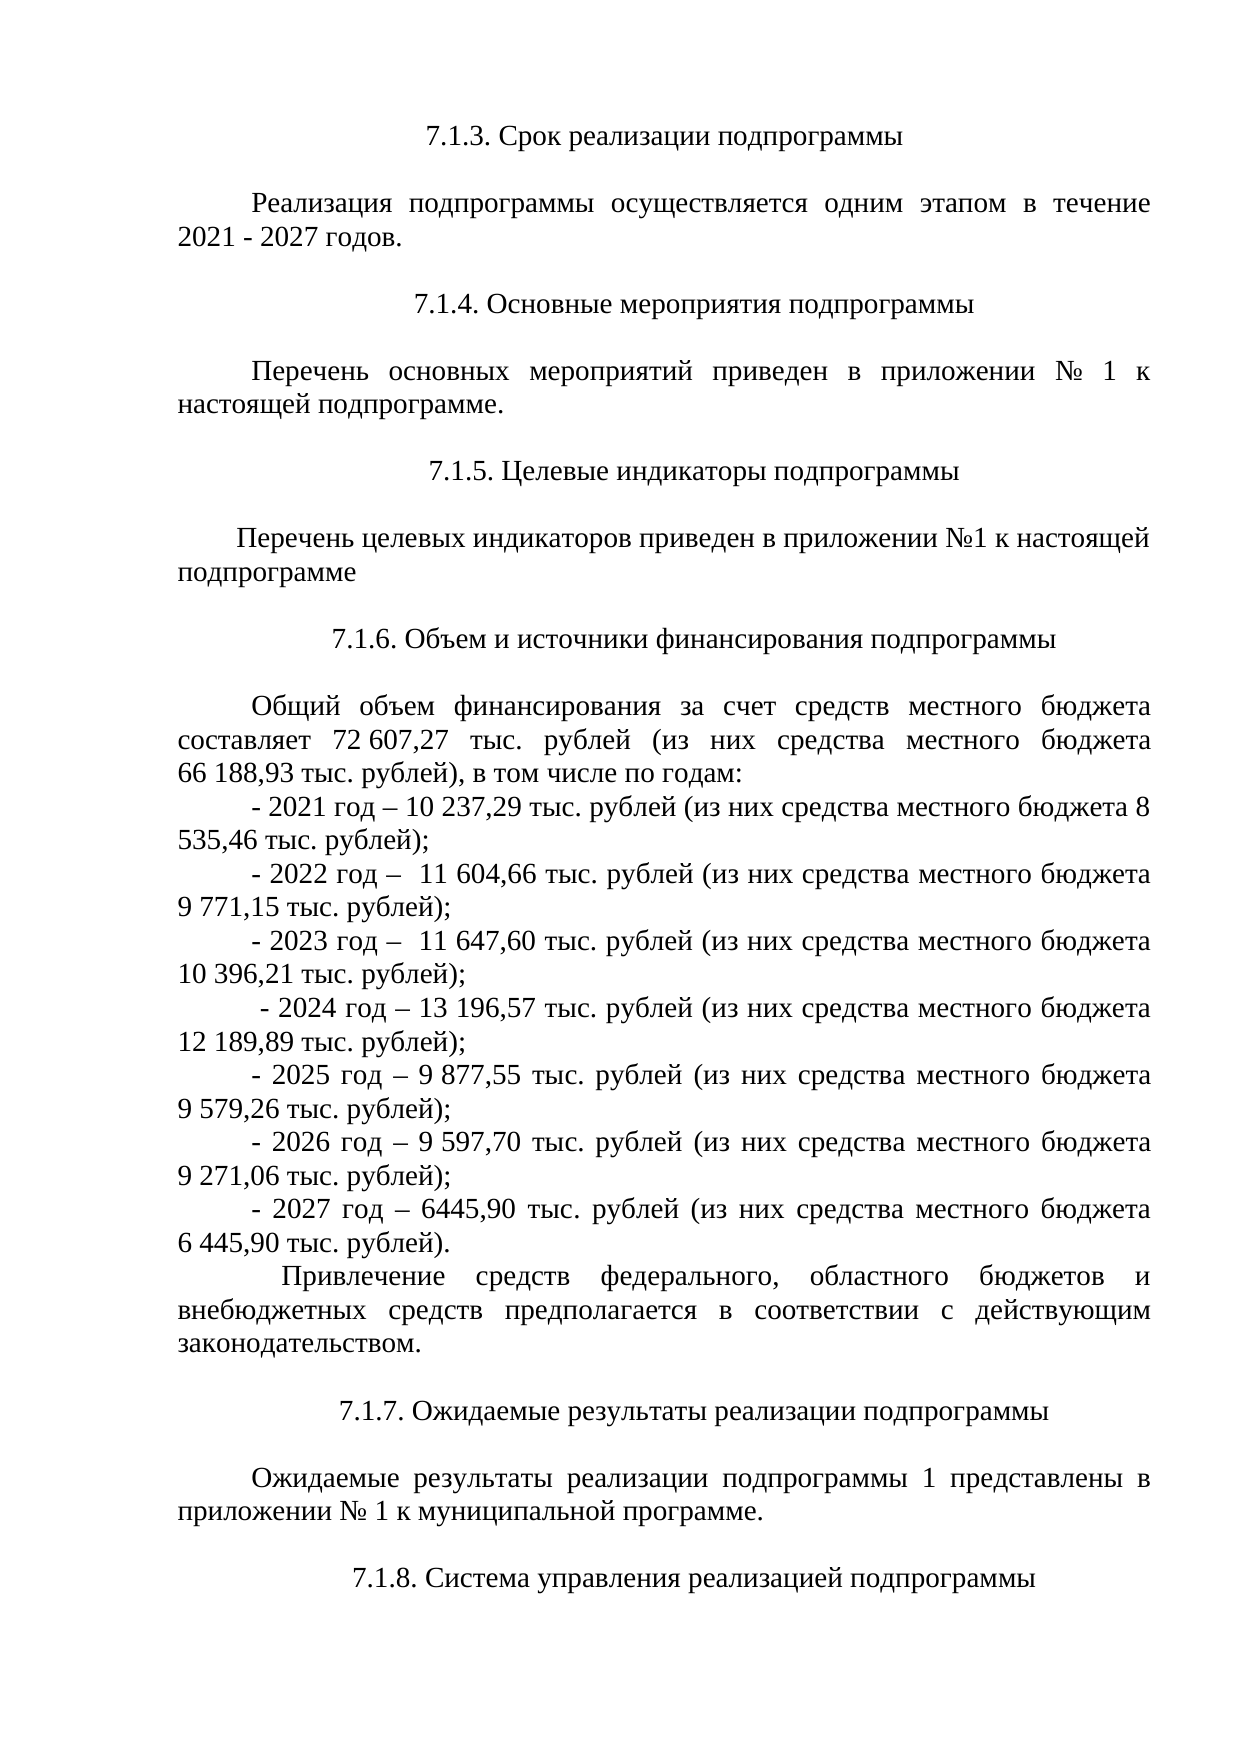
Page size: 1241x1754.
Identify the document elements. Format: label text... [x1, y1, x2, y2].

text Перечень целевых индикаторов приведен в приложении №1 к настоящей подпрограмме [177, 521, 1152, 588]
text - 2024 год – 13 196,57 тыс. рублей (из них средства местного бюджета 12 189,89 тыс. рублей); [177, 990, 1152, 1057]
text 7.1.5. Целевые индикаторы подпрограммы [177, 453, 1152, 487]
text 7.1.6. Объем и источники финансирования подпрограммы [177, 621, 1152, 655]
text 7.1.4. Основные мероприятия подпрограммы [177, 286, 1152, 319]
text - 2027 год – 6445,90 тыс. рублей (из них средства местного бюджета 6 445,90 тыс. рублей). [177, 1191, 1152, 1258]
text 7.1.7. Ожидаемые результаты реализации подпрограммы [177, 1393, 1152, 1426]
text Перечень основных мероприятий приведен в приложении № 1 к настоящей подпрограмме. [177, 353, 1152, 420]
text - 2021 год – 10 237,29 тыс. рублей (из них средства местного бюджета 8 535,46 тыс. рублей); [177, 789, 1152, 856]
text - 2023 год – 11 647,60 тыс. рублей (из них средства местного бюджета 10 396,21 тыс. рублей); [177, 923, 1152, 990]
text - 2022 год – 11 604,66 тыс. рублей (из них средства местного бюджета 9 771,15 тыс. рублей); [177, 856, 1152, 923]
text Ожидаемые результаты реализации подпрограммы 1 представлены в приложении № 1 к муниципальной программе. [177, 1460, 1152, 1527]
text 7.1.8. Система управления реализацией подпрограммы [177, 1560, 1152, 1594]
text - 2025 год – 9 877,55 тыс. рублей (из них средства местного бюджета 9 579,26 тыс. рублей); [177, 1057, 1152, 1124]
text Общий объем финансирования за счет средств местного бюджета составляет 72 607,27 тыс. рублей (из них средства местного бюджета 66 188,93 тыс. рублей), в том числе по годам: [177, 688, 1152, 789]
text Реализация подпрограммы осуществляется одним этапом в течение 2021 - 2027 годов. [177, 185, 1152, 252]
text 7.1.3. Срок реализации подпрограммы [177, 118, 1152, 152]
text - 2026 год – 9 597,70 тыс. рублей (из них средства местного бюджета 9 271,06 тыс. рублей); [177, 1124, 1152, 1191]
text Привлечение средств федерального, областного бюджетов и внебюджетных средств предполагается в соответствии с действующим законодательством. [177, 1258, 1152, 1359]
